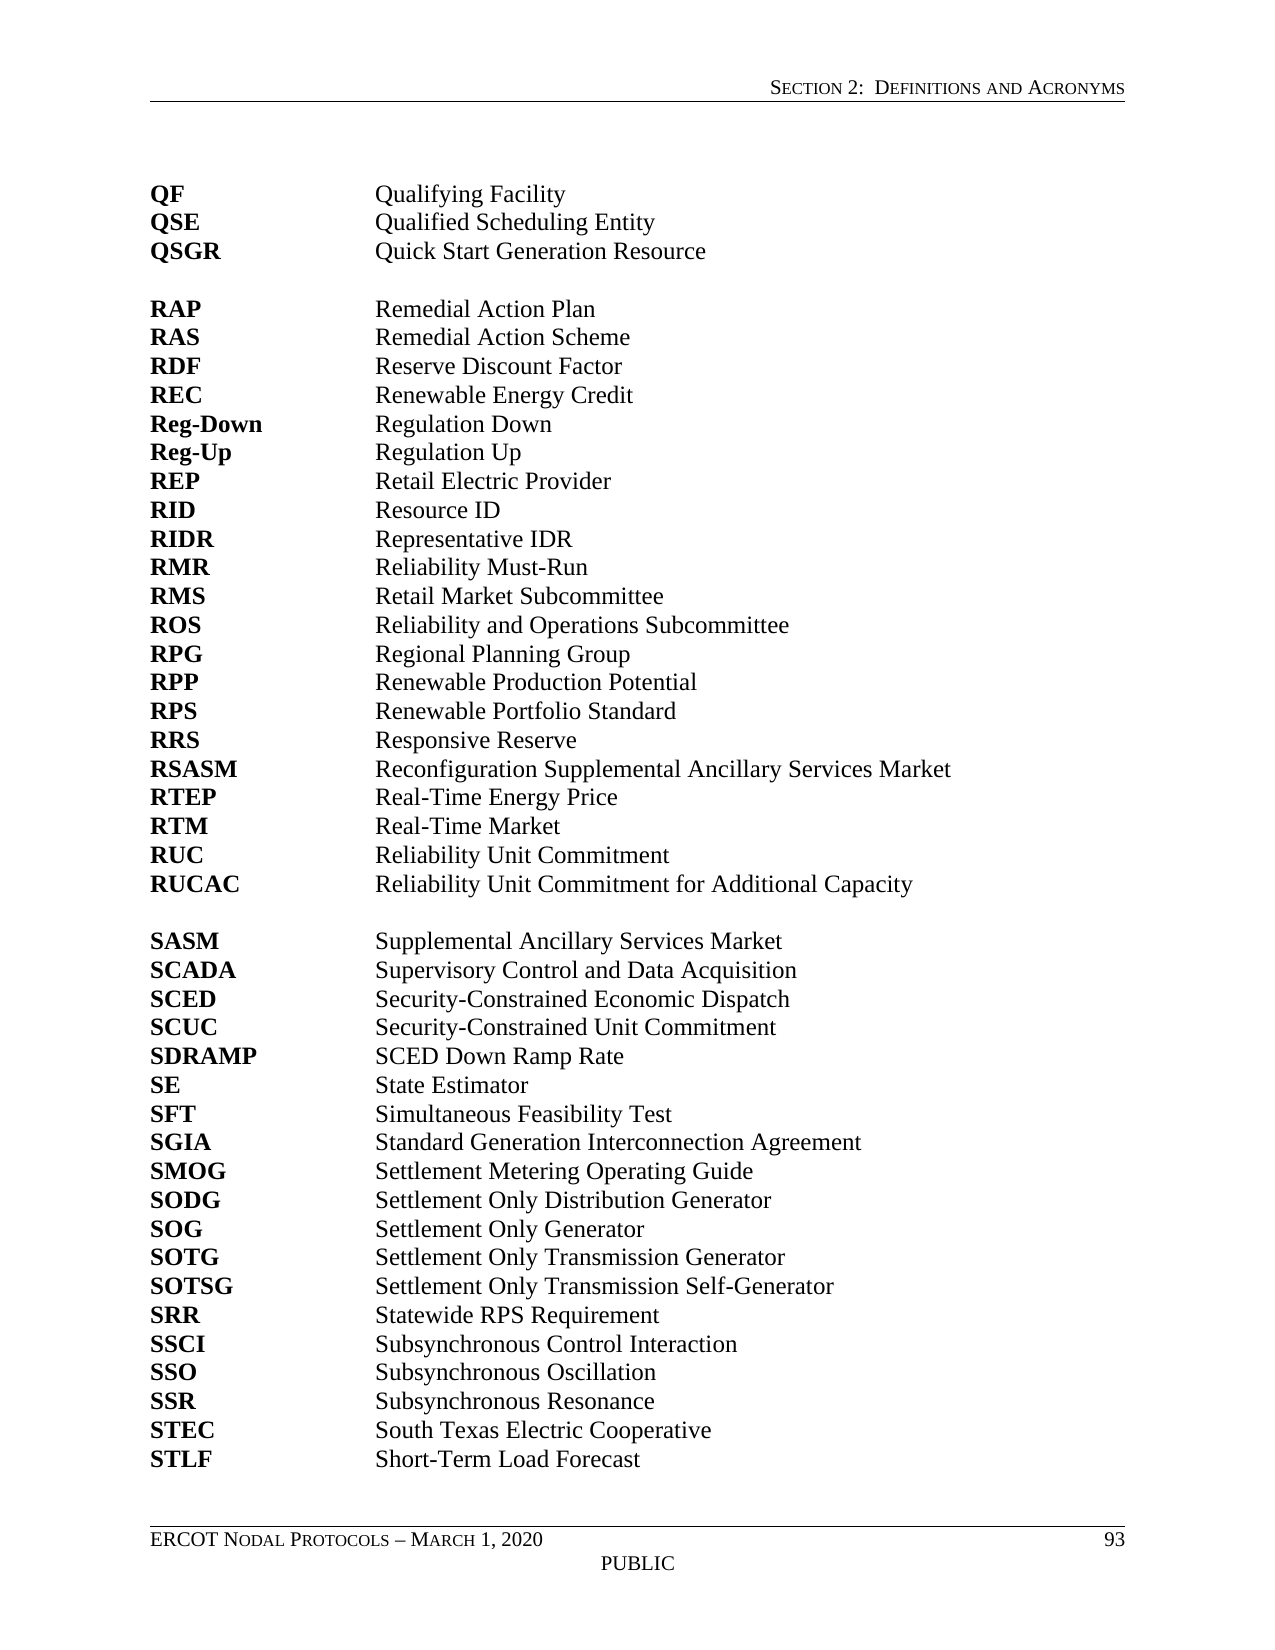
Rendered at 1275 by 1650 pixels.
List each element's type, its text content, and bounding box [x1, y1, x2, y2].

text SGIA Standard Generation Interconnection Agreement [150, 1127, 1125, 1156]
text Reg-Down Regulation Down [150, 409, 1125, 437]
text SODG Settlement Only Distribution Generator [150, 1185, 1125, 1214]
text STLF Short-Term Load Forecast [150, 1444, 1125, 1472]
text SSR Subsynchronous Resonance [150, 1386, 1125, 1415]
text RUC Reliability Unit Commitment [150, 840, 1125, 869]
text RIDR Representative IDR [150, 524, 1125, 552]
text SE State Estimator [150, 1070, 1125, 1099]
text SOTSG Settlement Only Transmission Self-Generator [150, 1271, 1125, 1300]
text SSCI Subsynchronous Control Interaction [150, 1329, 1125, 1357]
text RUCAC Reliability Unit Commitment for Additional Capacity [150, 869, 1125, 897]
text SSO Subsynchronous Oscillation [150, 1357, 1125, 1386]
text SDRAMP SCED Down Ramp Rate [150, 1041, 1125, 1070]
text RPG Regional Planning Group [150, 639, 1125, 667]
text RRS Responsive Reserve [150, 725, 1125, 754]
text ROS Reliability and Operations Subcommittee [150, 610, 1125, 639]
text RPP Renewable Production Potential [150, 667, 1125, 696]
text SCED Security-Constrained Economic Dispatch [150, 984, 1125, 1012]
text RDF Reserve Discount Factor [150, 351, 1125, 380]
text REP Retail Electric Provider [150, 466, 1125, 495]
text RTM Real-Time Market [150, 811, 1125, 840]
text REC Renewable Energy Credit [150, 380, 1125, 409]
text SMOG Settlement Metering Operating Guide [150, 1156, 1125, 1185]
text SASM Supplemental Ancillary Services Market [150, 926, 1125, 955]
text RSASM Reconfiguration Supplemental Ancillary Services Market [150, 754, 1125, 782]
text Reg-Up Regulation Up [150, 437, 1125, 466]
text RTEP Real-Time Energy Price [150, 782, 1125, 811]
text SOTG Settlement Only Transmission Generator [150, 1242, 1125, 1271]
text QSE Qualified Scheduling Entity [150, 207, 1125, 236]
text RMS Retail Market Subcommittee [150, 581, 1125, 610]
text STEC South Texas Electric Cooperative [150, 1415, 1125, 1444]
text SFT Simultaneous Feasibility Test [150, 1099, 1125, 1127]
text SRR Statewide RPS Requirement [150, 1300, 1125, 1329]
text RPS Renewable Portfolio Standard [150, 696, 1125, 725]
text SCADA Supervisory Control and Data Acquisition [150, 955, 1125, 984]
text SCUC Security-Constrained Unit Commitment [150, 1012, 1125, 1041]
text QSGR Quick Start Generation Resource [150, 236, 1125, 265]
text RAP Remedial Action Plan [150, 294, 1125, 322]
text RAS Remedial Action Scheme [150, 322, 1125, 351]
text SOG Settlement Only Generator [150, 1214, 1125, 1242]
text RID Resource ID [150, 495, 1125, 524]
text QF Qualifying Facility [150, 179, 1125, 207]
text RMR Reliability Must-Run [150, 552, 1125, 581]
